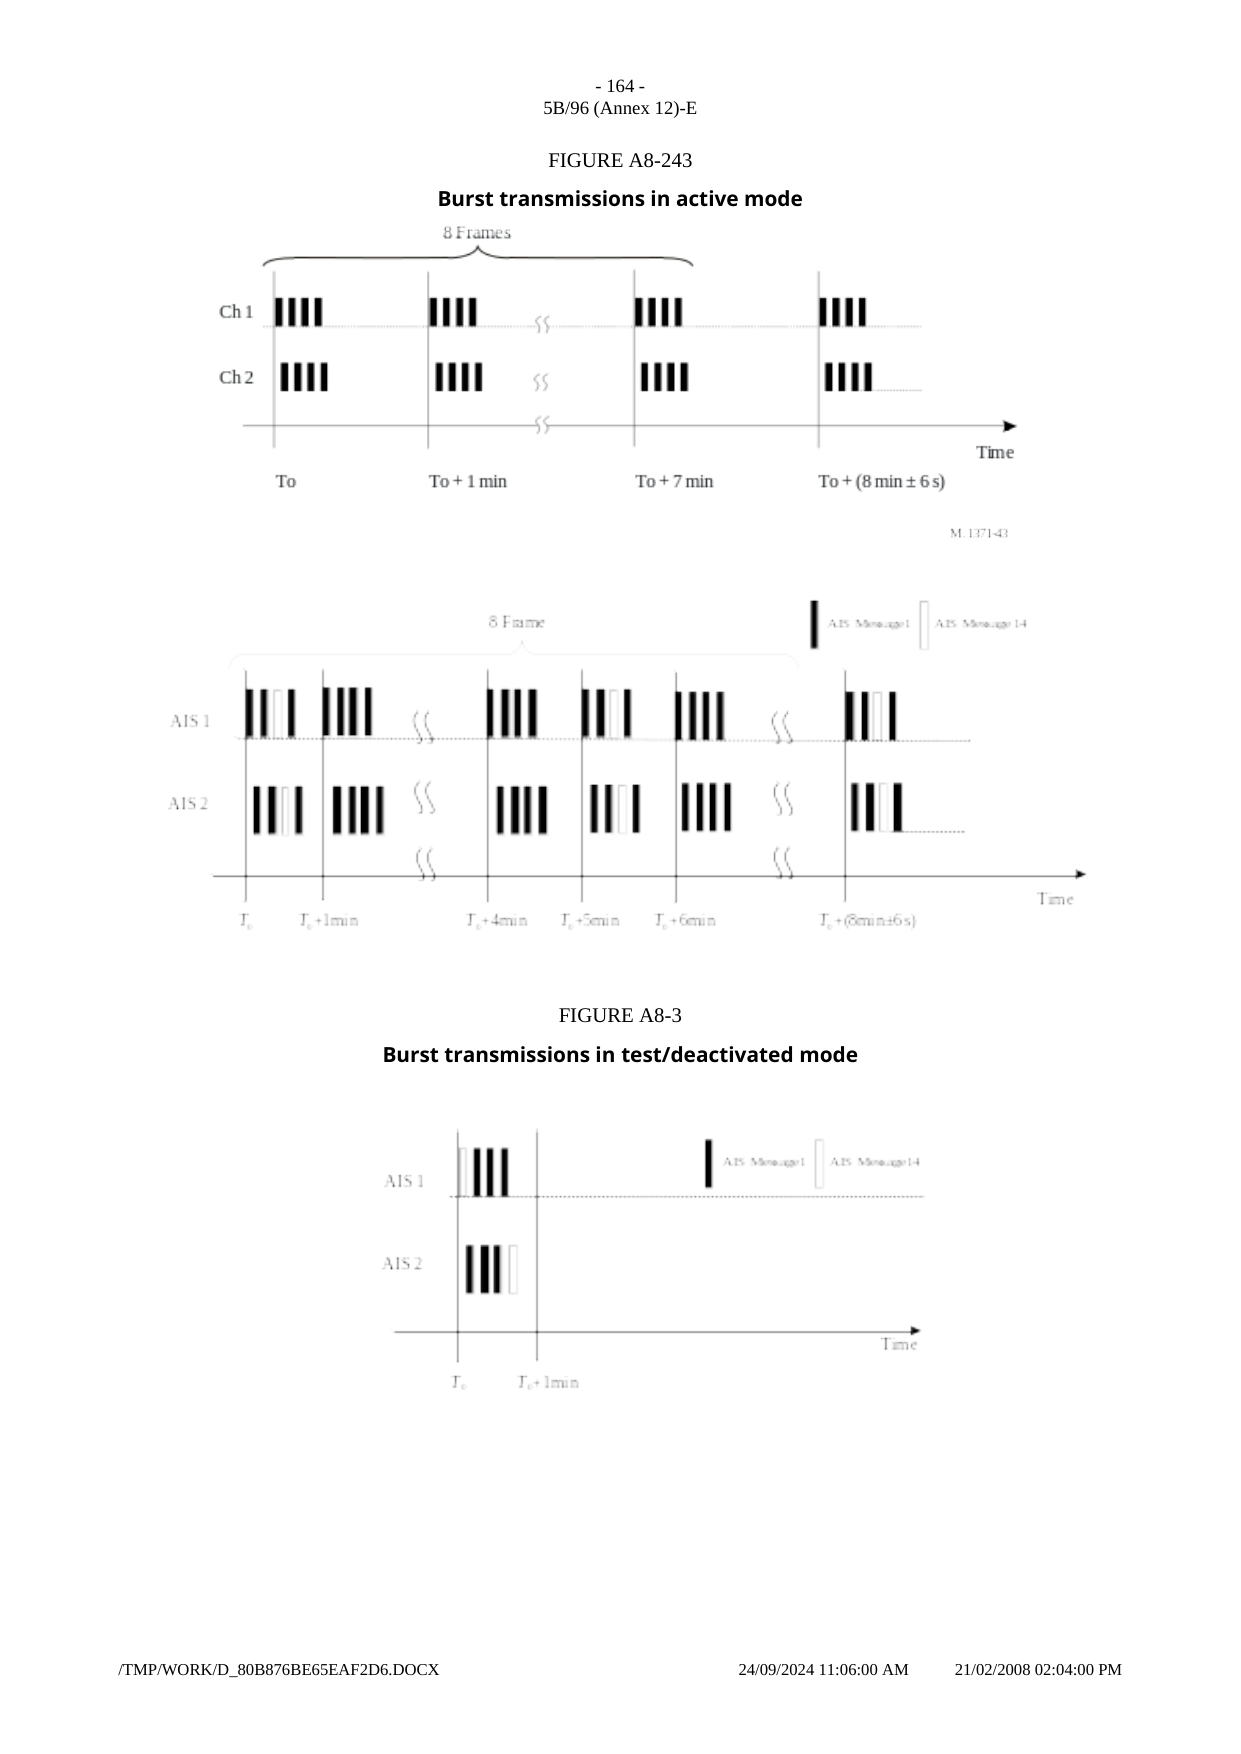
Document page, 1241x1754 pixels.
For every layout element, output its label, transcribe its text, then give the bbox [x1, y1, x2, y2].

title Burst transmissions in active mode [118, 184, 1122, 213]
text Figure [118, 148, 1122, 172]
